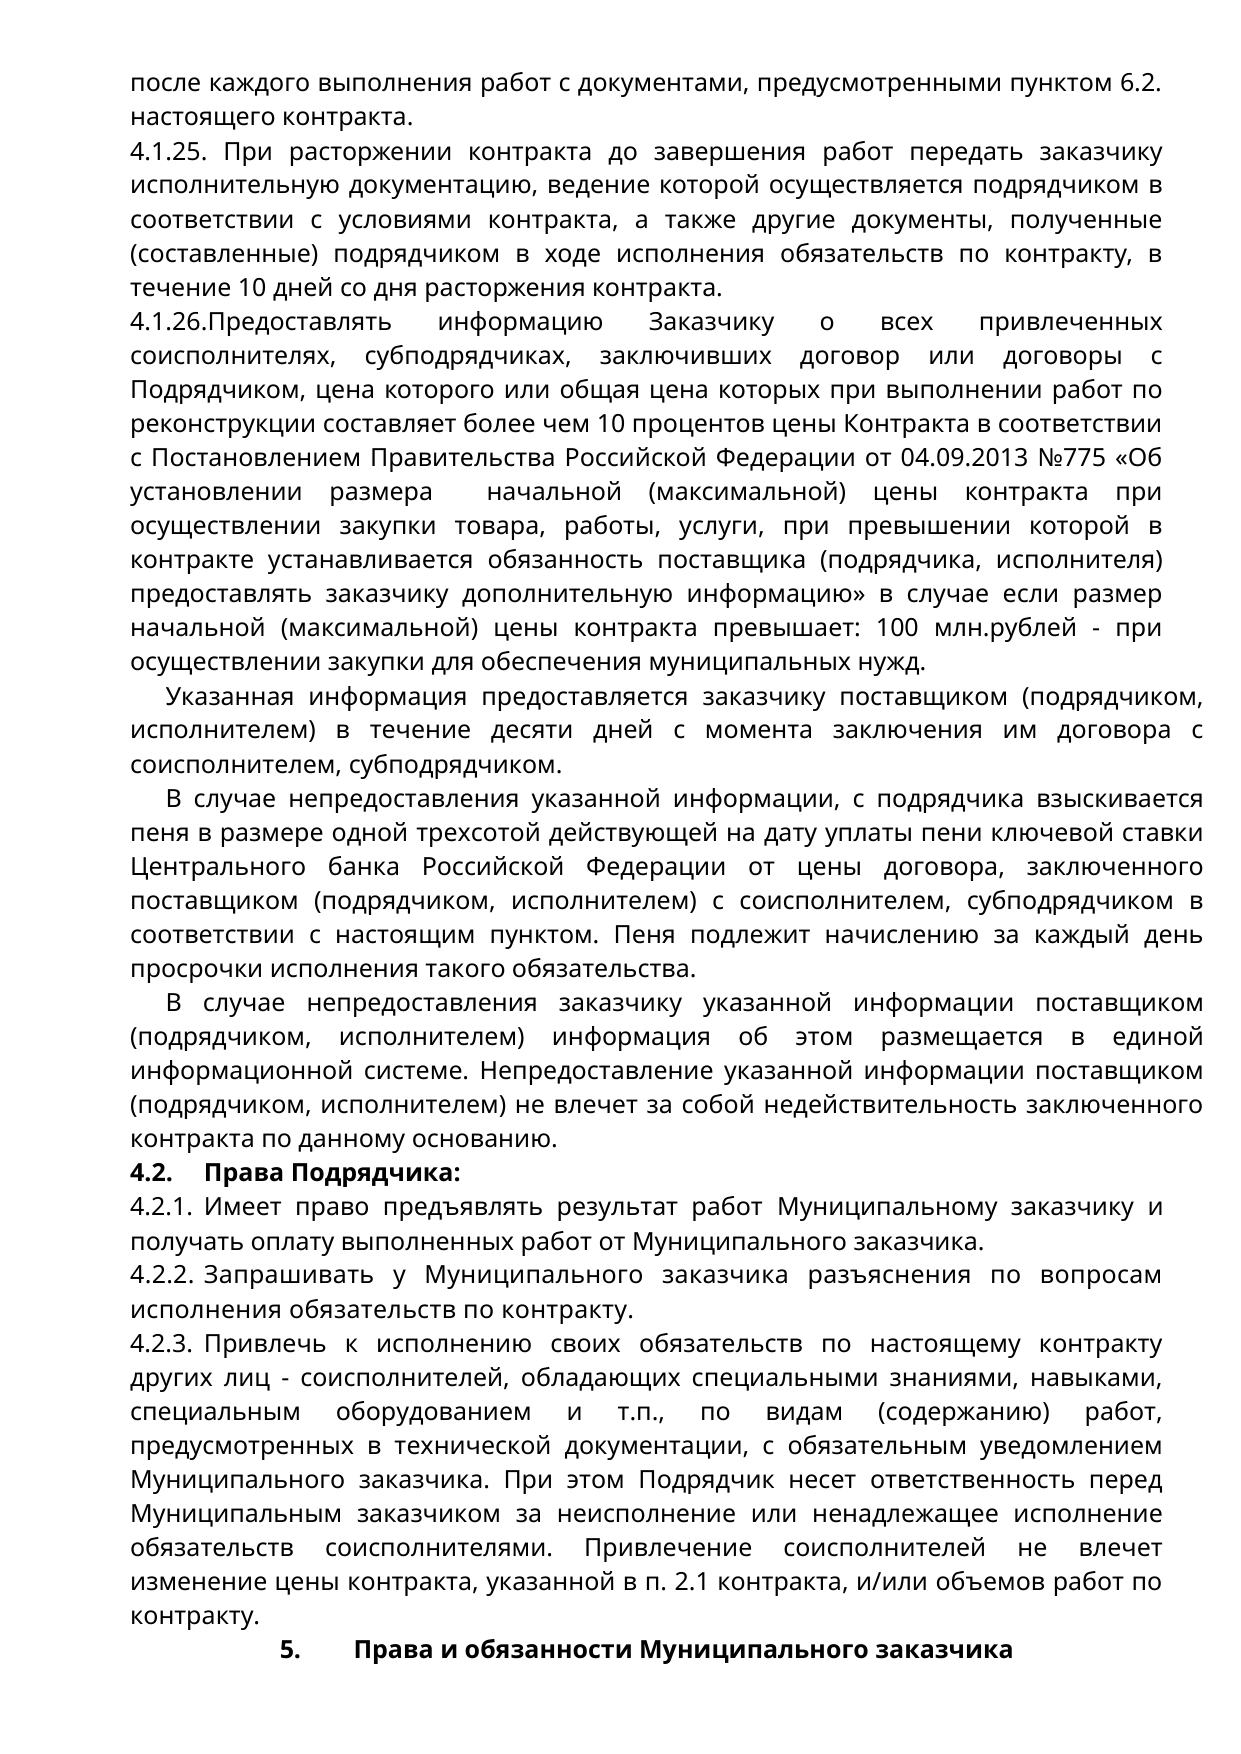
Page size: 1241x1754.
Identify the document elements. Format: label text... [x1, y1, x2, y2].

text Указанная информация предоставляется заказчику поставщиком (подрядчиком, исполнителем) в течение десяти дней с момента заключения им договора с соисполнителем, субподрядчиком. [130, 678, 1205, 780]
list Имеет право предъявлять результат работ Муниципальному заказчику и получать оплату выполненных работ от Муниципального заказчика. [130, 1189, 1163, 1257]
text В случае непредоставления заказчику указанной информации поставщиком (подрядчиком, исполнителем) информация об этом размещается в единой информационной системе. Непредоставление указанной информации поставщиком (подрядчиком, исполнителем) не влечет за собой недействительность заключенного контракта по данному основанию. [130, 985, 1205, 1155]
list Запрашивать у Муниципального заказчика разъяснения по вопросам исполнения обязательств по контракту. [130, 1257, 1163, 1325]
text В случае непредоставления указанной информации, с подрядчика взыскивается пеня в размере одной трехсотой действующей на дату уплаты пени ключевой ставки Центрального банка Российской Федерации от цены договора, заключенного поставщиком (подрядчиком, исполнителем) с соисполнителем, субподрядчиком в соответствии с настоящим пунктом. Пеня подлежит начислению за каждый день просрочки исполнения такого обязательства. [130, 780, 1205, 985]
text 4.1.25. При расторжении контракта до завершения работ передать заказчику исполнительную документацию, ведение которой осуществляется подрядчиком в соответствии с условиями контракта, а также другие документы, полученные (составленные) подрядчиком в ходе исполнения обязательств по контракту, в течение 10 дней со дня расторжения контракта. [130, 133, 1163, 303]
list Права и обязанности Муниципального заказчика [130, 1632, 1163, 1666]
list Права Подрядчика: [130, 1155, 1163, 1189]
list Привлечь к исполнению своих обязательств по настоящему контракту других лиц - соисполнителей, обладающих специальными знаниями, навыками, специальным оборудованием и т.п., по видам (содержанию) работ, предусмотренных в технической документации, с обязательным уведомлением Муниципального заказчика. При этом Подрядчик несет ответственность перед Муниципальным заказчиком за неисполнение или ненадлежащее исполнение обязательств соисполнителями. Привлечение соисполнителей не влечет изменение цены контракта, указанной в п. 2.1 контракта, и/или объемов работ по контракту. [130, 1325, 1163, 1632]
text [130, 65, 1163, 133]
text 4.1.26.Предоставлять информацию Заказчику о всех привлеченных соисполнителях, субподрядчиках, заключивших договор или договоры с Подрядчиком, цена которого или общая цена которых при выполнении работ по реконструкции составляет более чем 10 процентов цены Контракта в соответствии с Постановлением Правительства Российской Федерации от 04.09.2013 №775 «Об установлении размера начальной (максимальной) цены контракта при осуществлении закупки товара, работы, услуги, при превышении которой в контракте устанавливается обязанность поставщика (подрядчика, исполнителя) предоставлять заказчику дополнительную информацию» в случае если размер начальной (максимальной) цены контракта превышает: 100 млн.рублей - при осуществлении закупки для обеспечения муниципальных нужд. [130, 303, 1163, 678]
